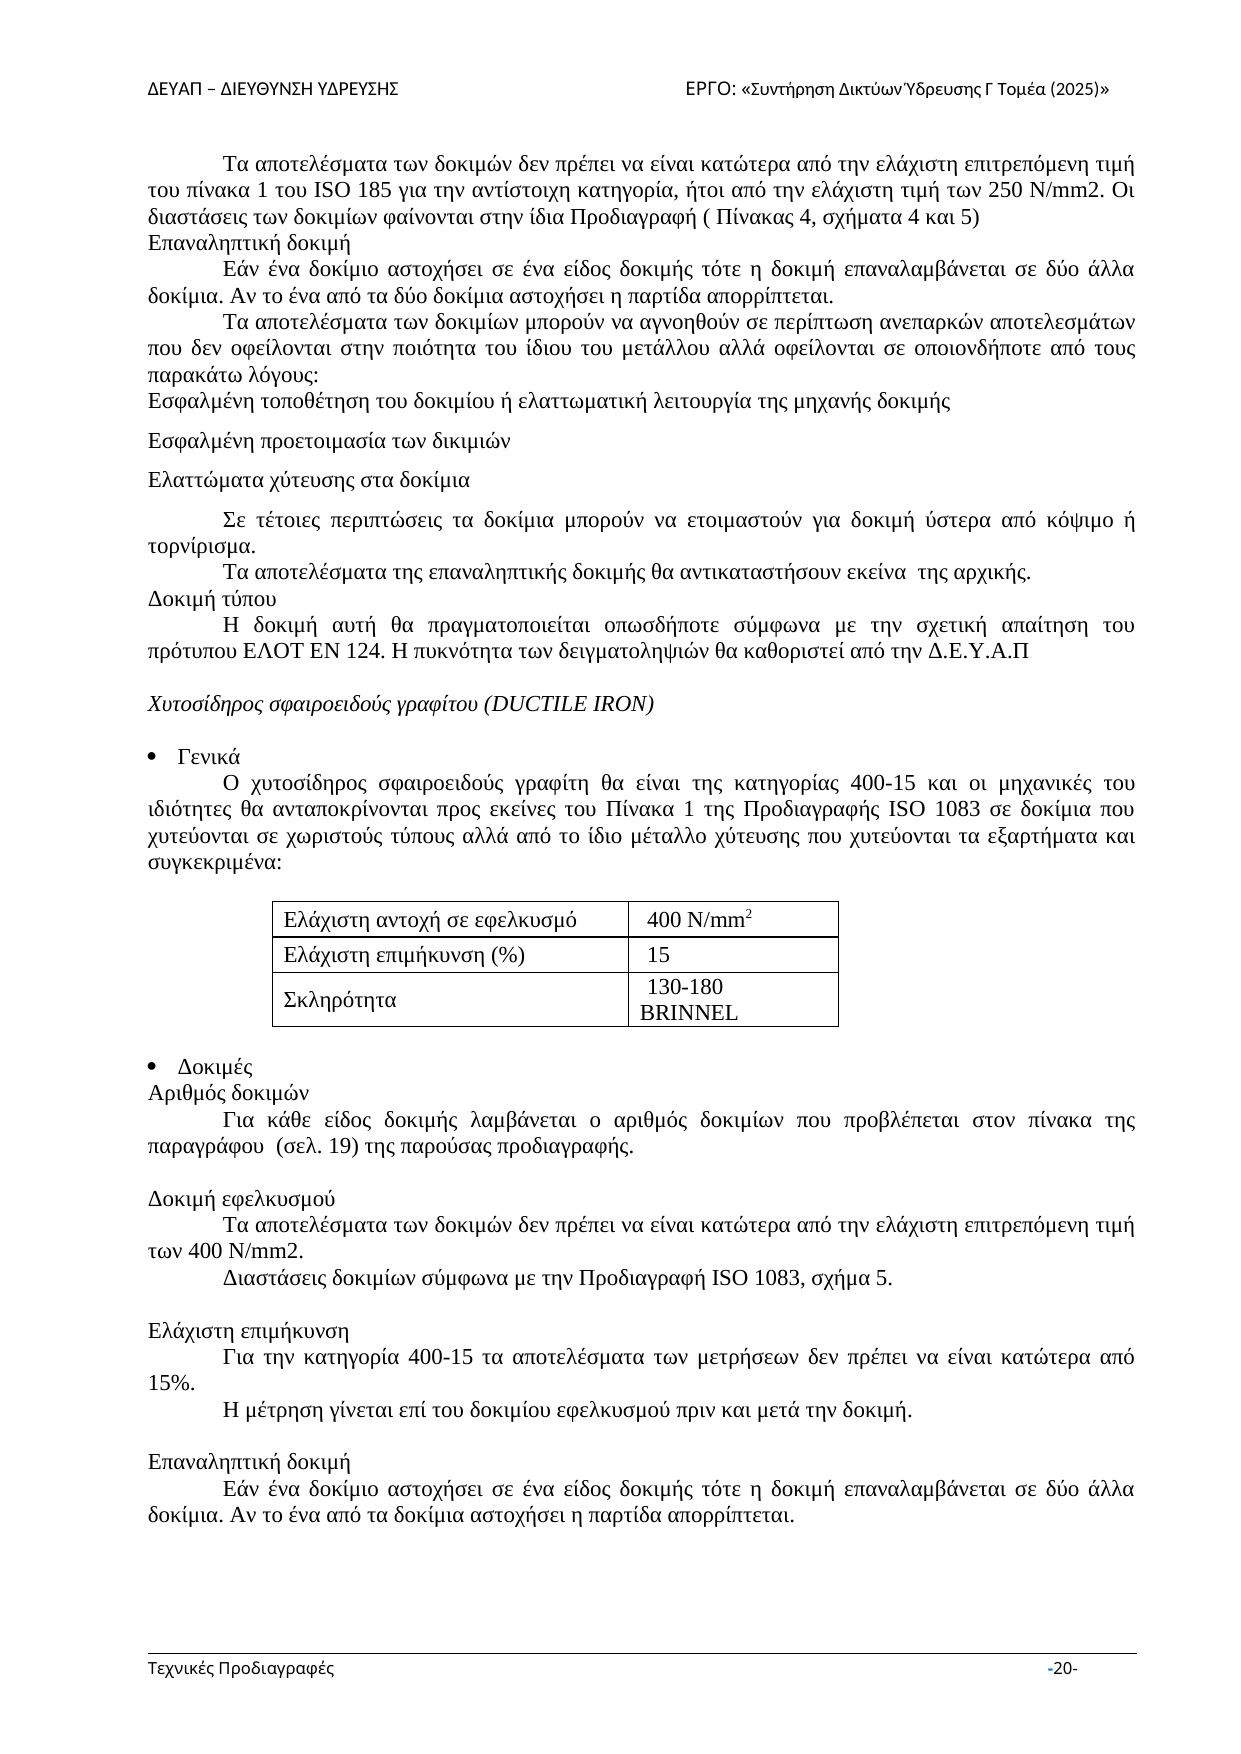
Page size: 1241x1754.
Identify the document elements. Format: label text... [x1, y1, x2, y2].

text Η δοκιμή αυτή θα πραγματοποιείται οπωσδήποτε σύμφωνα με την σχετική απαίτηση του πρότυπου ΕΛΟΤ ΕΝ 124. Η πυκνότητα των δειγματοληψιών θα καθοριστεί από την Δ.Ε.Υ.Α.Π [148, 611, 1137, 664]
text Σε τέτοιες περιπτώσεις τα δοκίμια μπορούν να ετοιμαστούν για δοκιμή ύστερα από κόψιμο ή τορνίρισμα. [148, 506, 1137, 558]
text Εάν ένα δοκίμιο αστοχήσει σε ένα είδος δοκιμής τότε η δοκιμή επαναλαμβάνεται σε δύο άλλα δοκίμια. Αν το ένα από τα δοκίμια αστοχήσει η παρτίδα απορρίπτεται. [148, 1475, 1137, 1527]
text Για την κατηγορία 400-15 τα αποτελέσματα των μετρήσεων δεν πρέπει να είναι κατώτερα από 15%. [148, 1343, 1137, 1396]
text Η μέτρηση γίνεται επί του δοκιμίου εφελκυσμού πριν και μετά την δοκιμή. [148, 1396, 1137, 1422]
text Ο χυτοσίδηρος σφαιροειδούς γραφίτη θα είναι της κατηγορίας 400-15 και οι μηχανικές του ιδιότητες θα ανταποκρίνονται προς εκείνες του Πίνακα 1 της Προδιαγραφής ISO 1083 σε δοκίμια που χυτεύονται σε χωριστούς τύπους αλλά από το ίδιο μέταλλο χύτευσης που χυτεύονται τα εξαρτήματα και συγκεκριμένα: [148, 769, 1137, 874]
text Ελάχιστη επιμήκυνση [148, 1317, 1137, 1343]
text Δοκιμή τύπου [148, 585, 1137, 611]
text Επαναληπτική δοκιμή [148, 229, 1137, 255]
text Για κάθε είδος δοκιμής λαμβάνεται ο αριθμός δοκιμίων που προβλέπεται στον πίνακα της παραγράφου 0 (σελ. 19) της παρούσας προδιαγραφής. [148, 1106, 1137, 1158]
table_header Ελάχιστη αντοχή σε εφελκυσμό [273, 902, 628, 936]
table_cell 130-180 BRINNEL [629, 973, 838, 1026]
table_header 400 Ν/mm2 [629, 902, 838, 936]
text Τα αποτελέσματα των δοκιμών δεν πρέπει να είναι κατώτερα από την ελάχιστη επιτρεπόμενη τιμή των 400 Ν/mm2. [148, 1211, 1137, 1264]
text Εσφαλμένη προετοιμασία των δικιμιών [148, 427, 1137, 453]
text Αριθμός δοκιμών [148, 1079, 1137, 1106]
text Εσφαλμένη τοποθέτηση του δοκιμίου ή ελαττωματική λειτουργία της μηχανής δοκιμής [148, 387, 1137, 413]
table_cell Ελάχιστη επιμήκυνση (%) [273, 938, 628, 972]
text Τα αποτελέσματα των δοκιμίων μπορούν να αγνοηθούν σε περίπτωση ανεπαρκών αποτελεσμάτων που δεν οφείλονται στην ποιότητα του ίδιου του μετάλλου αλλά οφείλονται σε οποιονδήποτε από τους παρακάτω λόγους: [148, 308, 1137, 387]
text Ελαττώματα χύτευσης στα δοκίμια [148, 466, 1137, 492]
subtitle Γενικά [148, 743, 1137, 769]
table_cell 15 [629, 938, 838, 972]
text Εάν ένα δοκίμιο αστοχήσει σε ένα είδος δοκιμής τότε η δοκιμή επαναλαμβάνεται σε δύο άλλα δοκίμια. Αν το ένα από τα δύο δοκίμια αστοχήσει η παρτίδα απορρίπτεται. [148, 255, 1137, 308]
subtitle Χυτοσίδηρος σφαιροειδούς γραφίτου (DUCTILE IRON) [148, 690, 1137, 716]
text Τα αποτελέσματα της επαναληπτικής δοκιμής θα αντικαταστήσουν εκείνα της αρχικής. [148, 558, 1137, 585]
text Τα αποτελέσματα των δοκιμών δεν πρέπει να είναι κατώτερα από την ελάχιστη επιτρεπόμενη τιμή του πίνακα 1 του ISO 185 για την αντίστοιχη κατηγορία, ήτοι από την ελάχιστη τιμή των 250 Ν/mm2. Οι διαστάσεις των δοκιμίων φαίνονται στην ίδια Προδιαγραφή ( Πίνακας 4, σχήματα 4 και 5) [148, 150, 1137, 229]
table_cell Σκληρότητα [273, 973, 628, 1026]
text Επαναληπτική δοκιμή [148, 1448, 1137, 1475]
text Διαστάσεις δοκιμίων σύμφωνα με την Προδιαγραφή ISO 1083, σχήμα 5. [148, 1264, 1137, 1290]
subtitle Δοκιμές [148, 1053, 1137, 1079]
text Δοκιμή εφελκυσμού [148, 1185, 1137, 1211]
